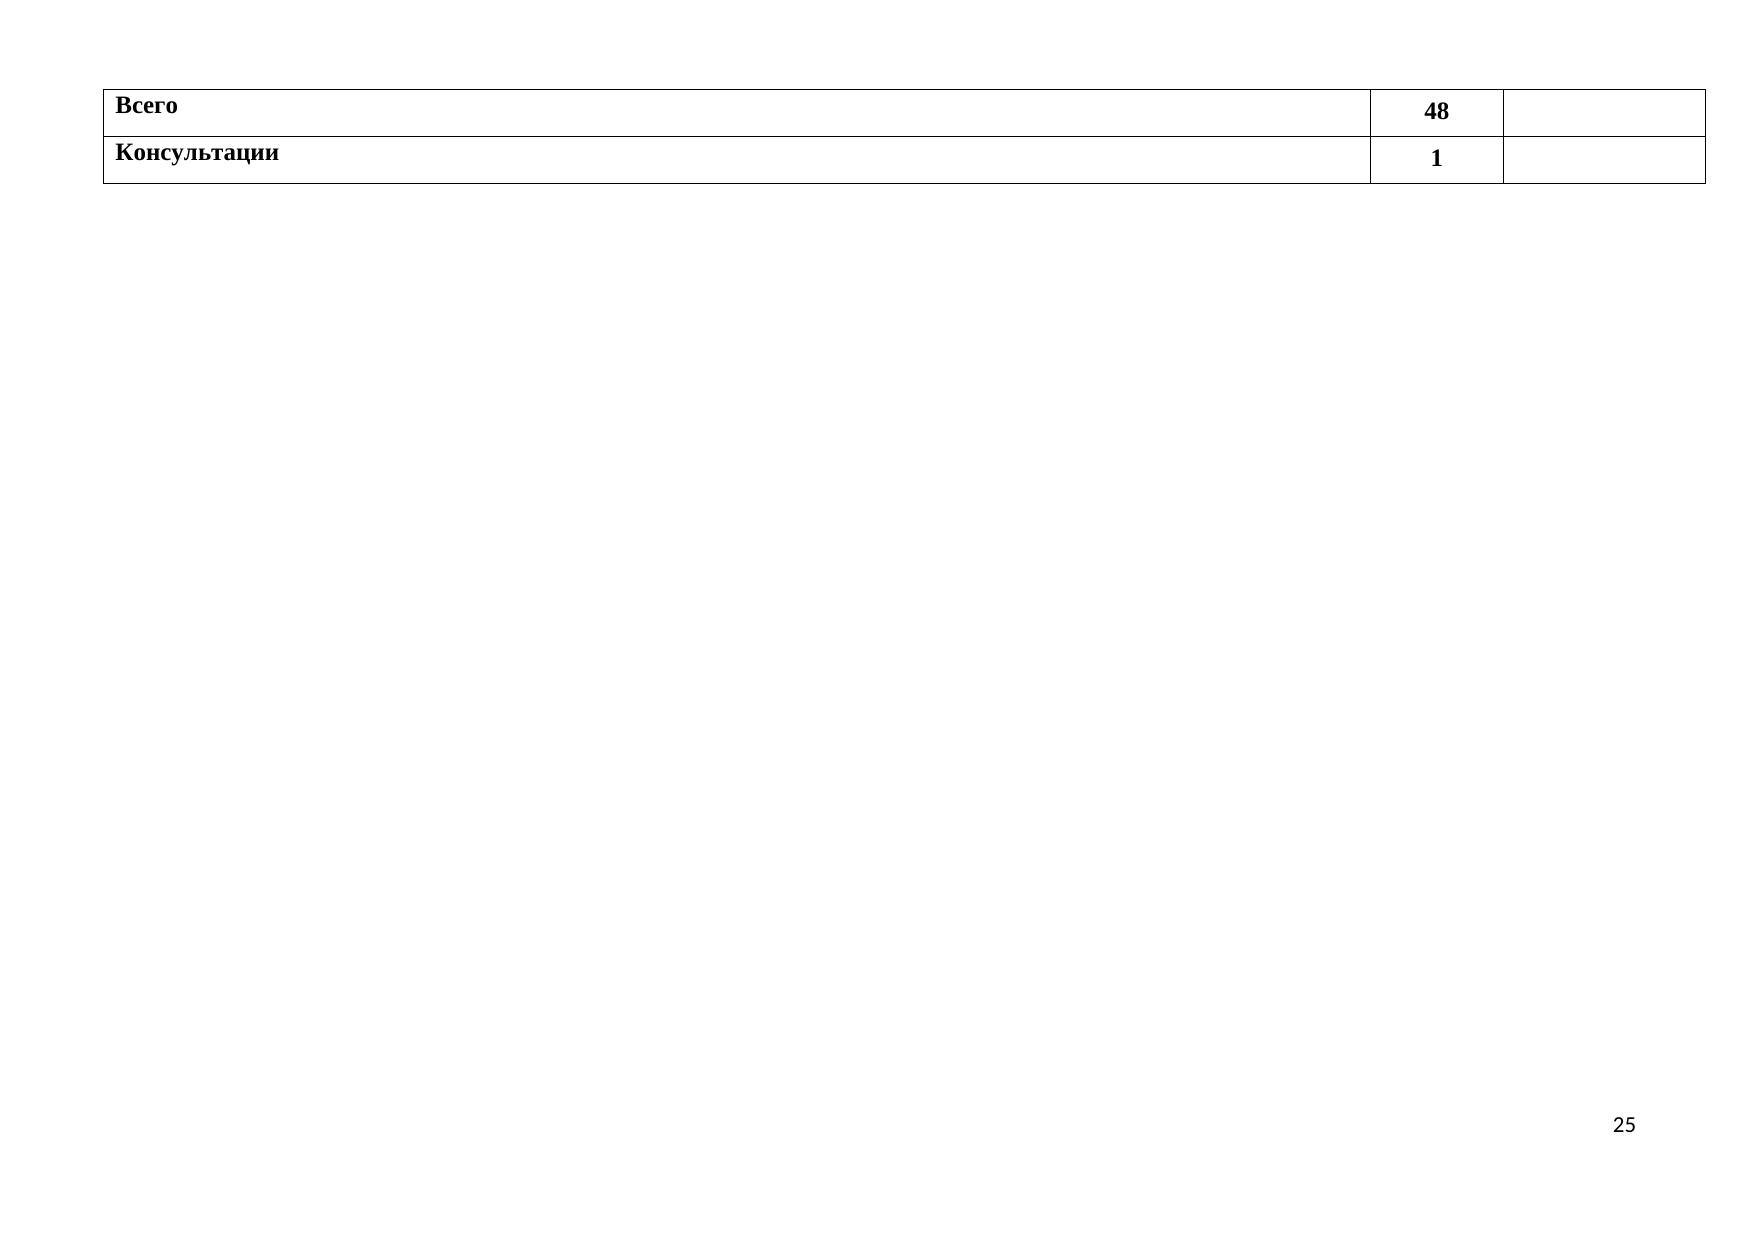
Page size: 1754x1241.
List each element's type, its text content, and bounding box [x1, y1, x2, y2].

table_cell 1 [1371, 137, 1503, 182]
table_cell [1504, 90, 1705, 136]
table_cell 48 [1371, 90, 1503, 136]
table_cell [1504, 137, 1705, 182]
table_cell Всего [104, 90, 1370, 136]
table_cell Консультации [104, 137, 1370, 182]
